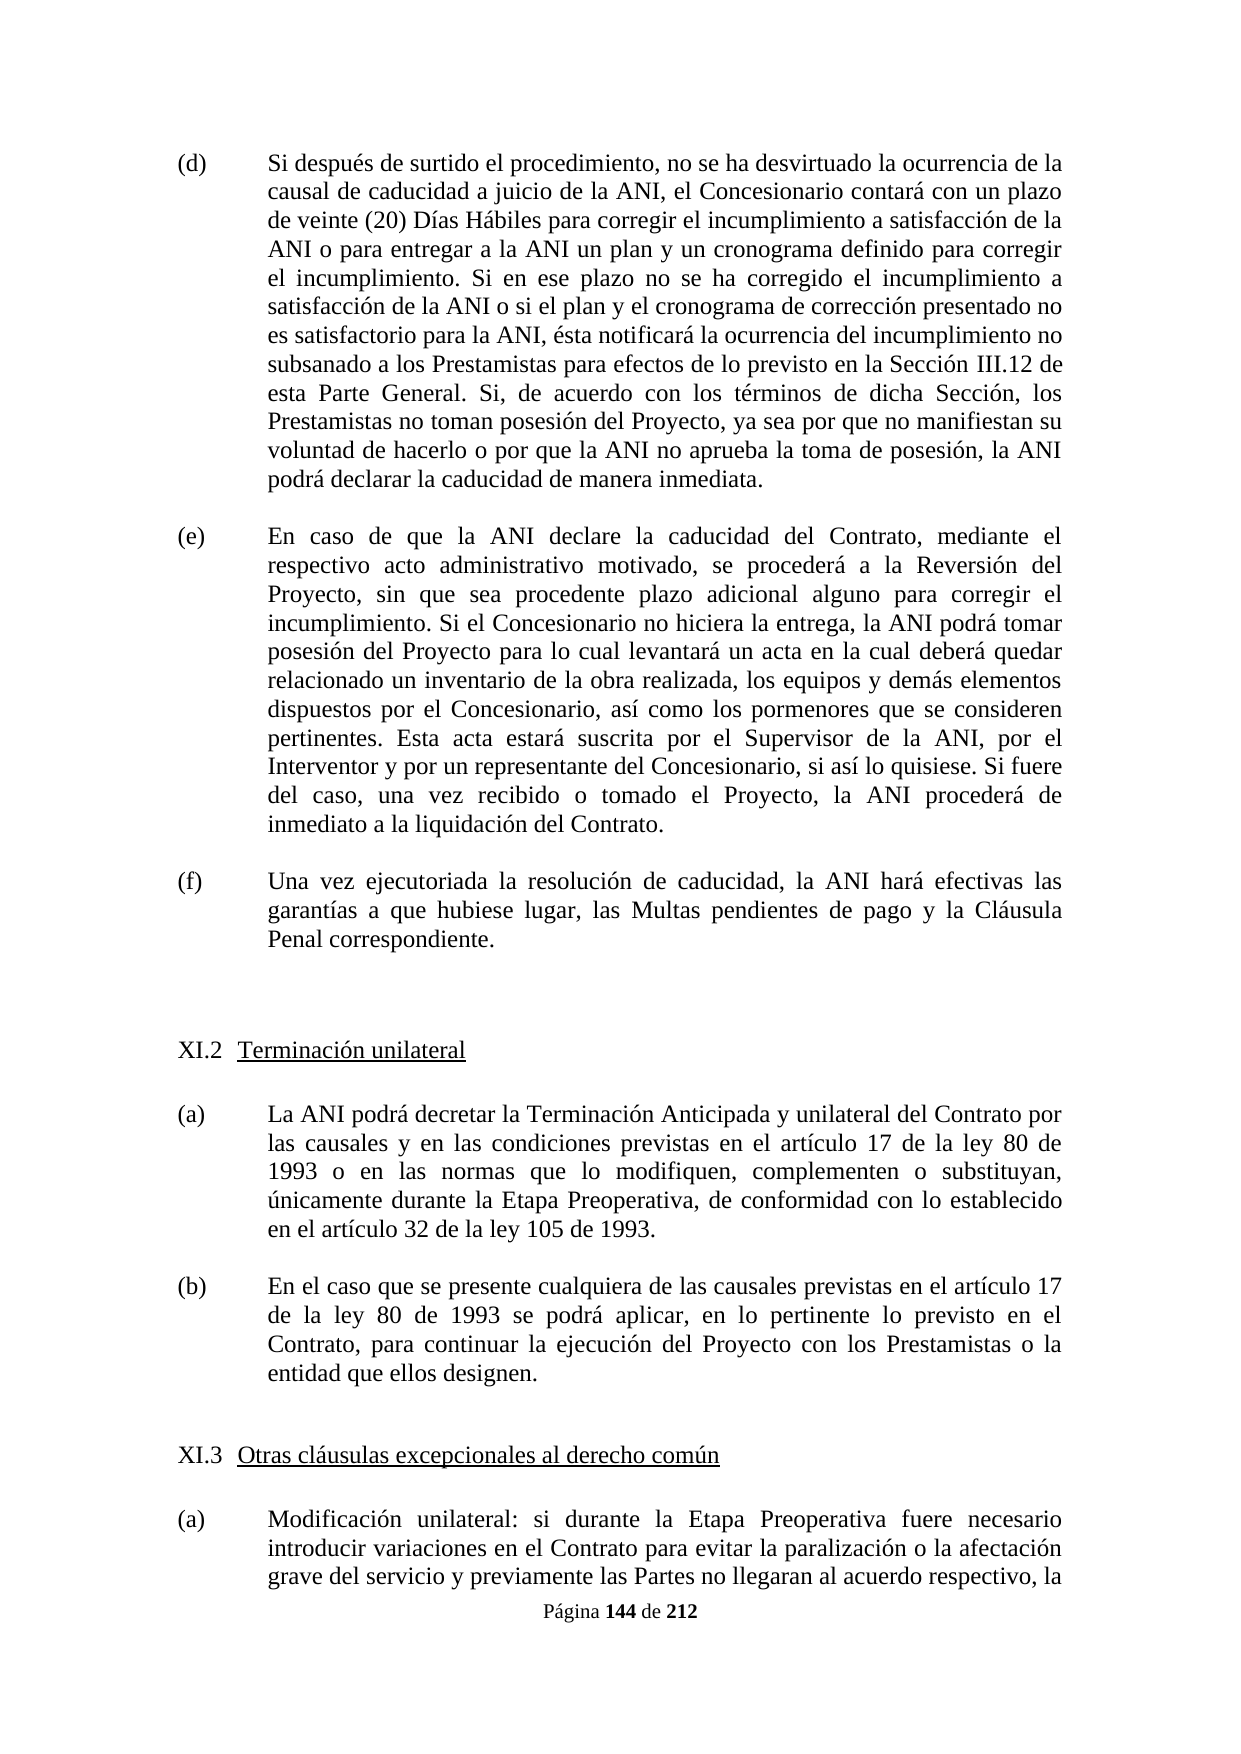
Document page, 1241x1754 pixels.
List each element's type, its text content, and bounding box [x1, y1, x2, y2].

text Una vez ejecutoriada la resolución de caducidad, la ANI hará efectivas las garantías a que hubiese lugar, las Multas pendientes de pago y la Cláusula Penal correspondiente. [177, 866, 1063, 953]
text En caso de que la ANI declare la caducidad del Contrato, mediante el respectivo acto administrativo motivado, se procederá a la Reversión del Proyecto, sin que sea procedente plazo adicional alguno para corregir el incumplimiento. Si el Concesionario no hiciera la entrega, la ANI podrá tomar posesión del Proyecto para lo cual levantará un acta en la cual deberá quedar relacionado un inventario de la obra realizada, los equipos y demás elementos dispuestos por el Concesionario, así como los pormenores que se consideren pertinentes. Esta acta estará suscrita por el Supervisor de la ANI, por el Interventor y por un representante del Concesionario, si así lo quisiese. Si fuere del caso, una vez recibido o tomado el Proyecto, la ANI procederá de inmediato a la liquidación del Contrato. [177, 521, 1063, 838]
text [177, 1504, 1063, 1590]
text La ANI podrá decretar la Terminación Anticipada y unilateral del Contrato por las causales y en las condiciones previstas en el artículo 17 de la ley 80 de 1993 o en las normas que lo modifiquen, complementen o substituyan, únicamente durante la Etapa Preoperativa, de conformidad con lo establecido en el artículo 32 de la ley 105 de 1993. [177, 1099, 1063, 1243]
subtitle Otras cláusulas excepcionales al derecho común [177, 1440, 1063, 1469]
text Si después de surtido el procedimiento, no se ha desvirtuado la ocurrencia de la causal de caducidad a juicio de la ANI, el Concesionario contará con un plazo de veinte (20) Días Hábiles para corregir el incumplimiento a satisfacción de la ANI o para entregar a la ANI un plan y un cronograma definido para corregir el incumplimiento. Si en ese plazo no se ha corregido el incumplimiento a satisfacción de la ANI o si el plan y el cronograma de corrección presentado no es satisfactorio para la ANI, ésta notificará la ocurrencia del incumplimiento no subsanado a los Prestamistas para efectos de lo previsto en la Sección 3.12 de esta Parte General. Si, de acuerdo con los términos de dicha Sección, los Prestamistas no toman posesión del Proyecto, ya sea por que no manifiestan su voluntad de hacerlo o por que la ANI no aprueba la toma de posesión, la ANI podrá declarar la caducidad de manera inmediata. [177, 148, 1063, 493]
subtitle Terminación unilateral [177, 1035, 1063, 1064]
text En el caso que se presente cualquiera de las causales previstas en el artículo 17 de la ley 80 de 1993 se podrá aplicar, en lo pertinente lo previsto en el Contrato, para continuar la ejecución del Proyecto con los Prestamistas o la entidad que ellos designen. [177, 1271, 1063, 1386]
